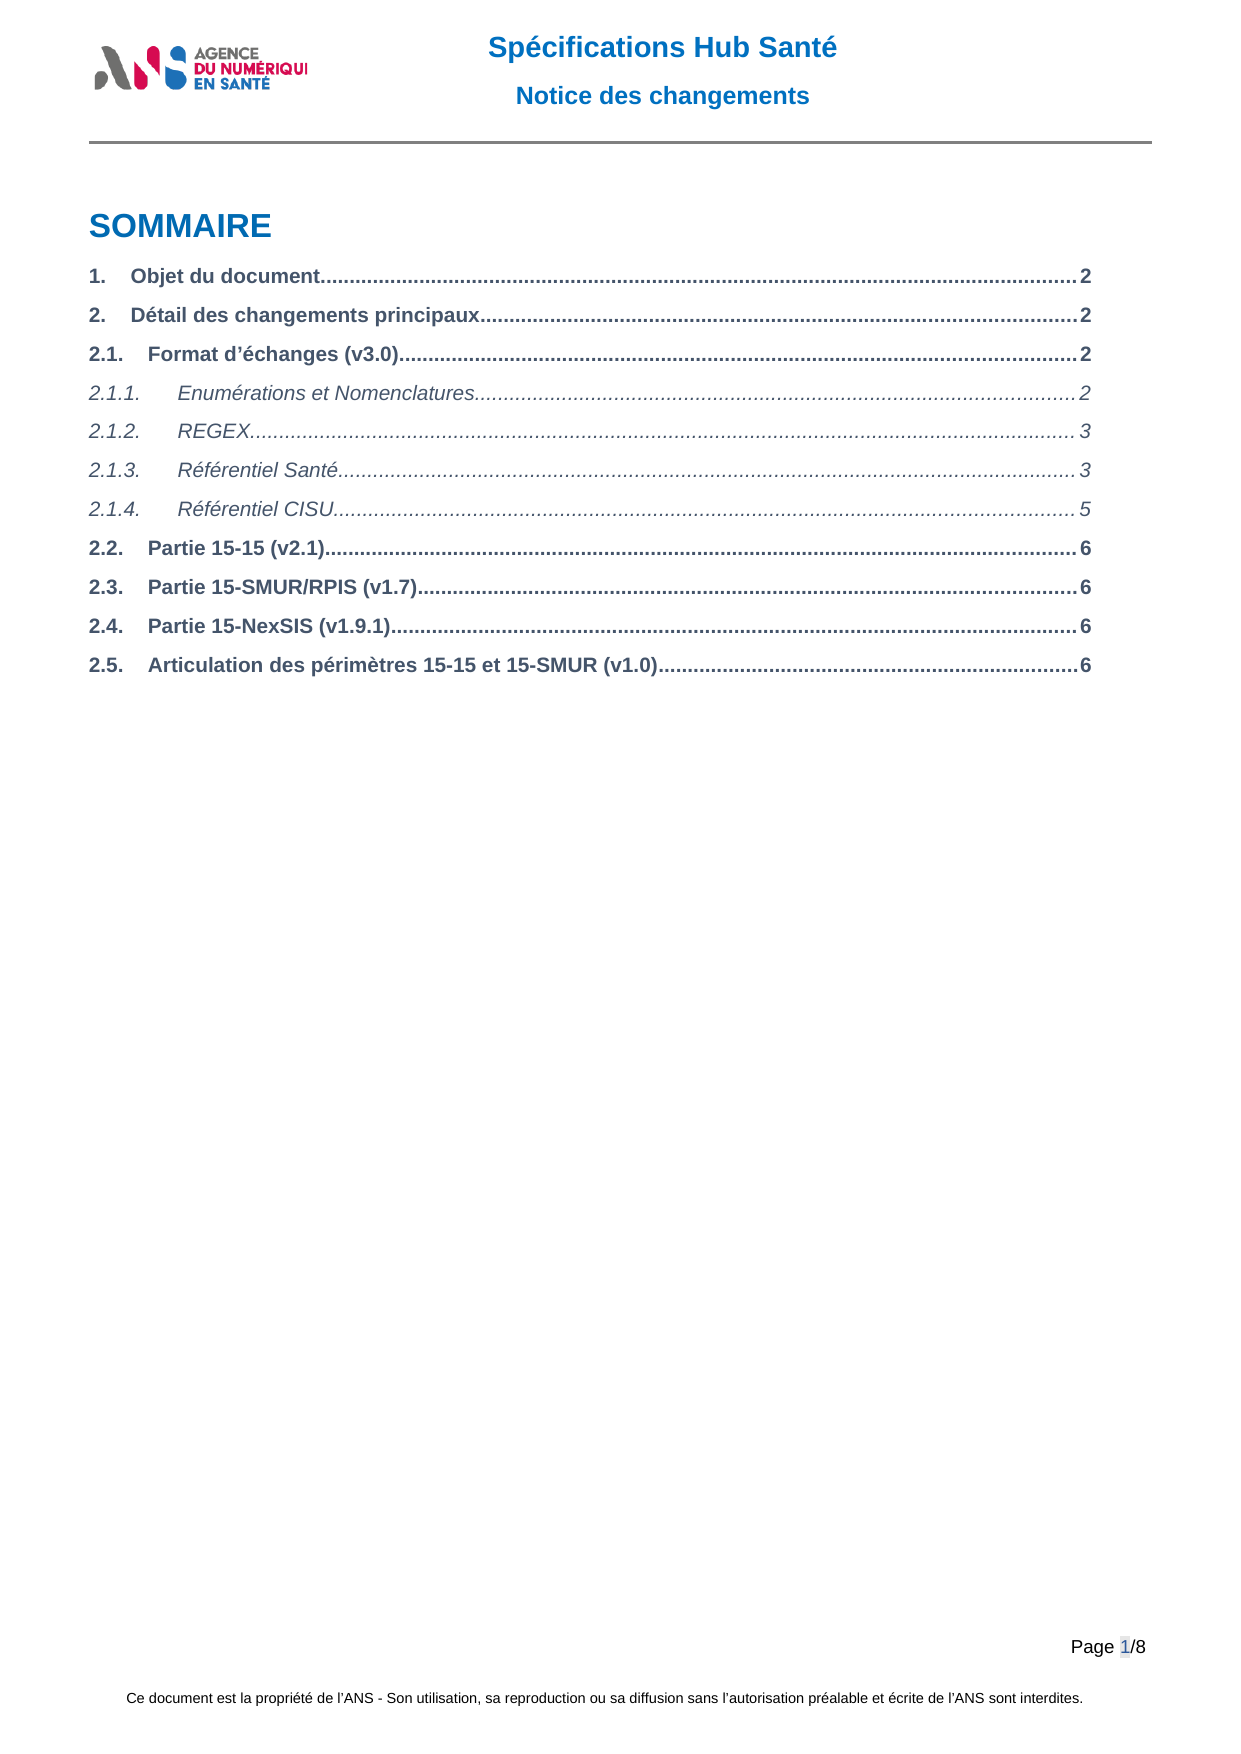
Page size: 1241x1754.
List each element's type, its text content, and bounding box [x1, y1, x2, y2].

picture [94, 46, 308, 93]
text 2.1.2. REGEX 3 [89, 419, 1152, 443]
text 2.4. Partie 15-NexSIS (v1.9.1) 6 [89, 614, 1152, 638]
text 2.2. Partie 15-15 (v2.1) 6 [89, 536, 1152, 560]
text 2.1.1. Enumérations et Nomenclatures 2 [89, 381, 1152, 404]
text 1. Objet du document 2 [89, 264, 1152, 288]
text 2.1.4. Référentiel CISU 5 [89, 497, 1152, 521]
text SOMMAIRE [89, 206, 1152, 244]
text 2.1. Format d’échanges (v3.0) 2 [89, 342, 1152, 366]
text 2.5. Articulation des périmètres 15-15 et 15-SMUR (v1.0) 6 [89, 652, 1152, 676]
text 2.3. Partie 15-SMUR/RPIS (v1.7) 6 [89, 575, 1152, 599]
text 2.1.3. Référentiel Santé 3 [89, 458, 1152, 482]
text 2. Détail des changements principaux 2 [89, 303, 1152, 327]
